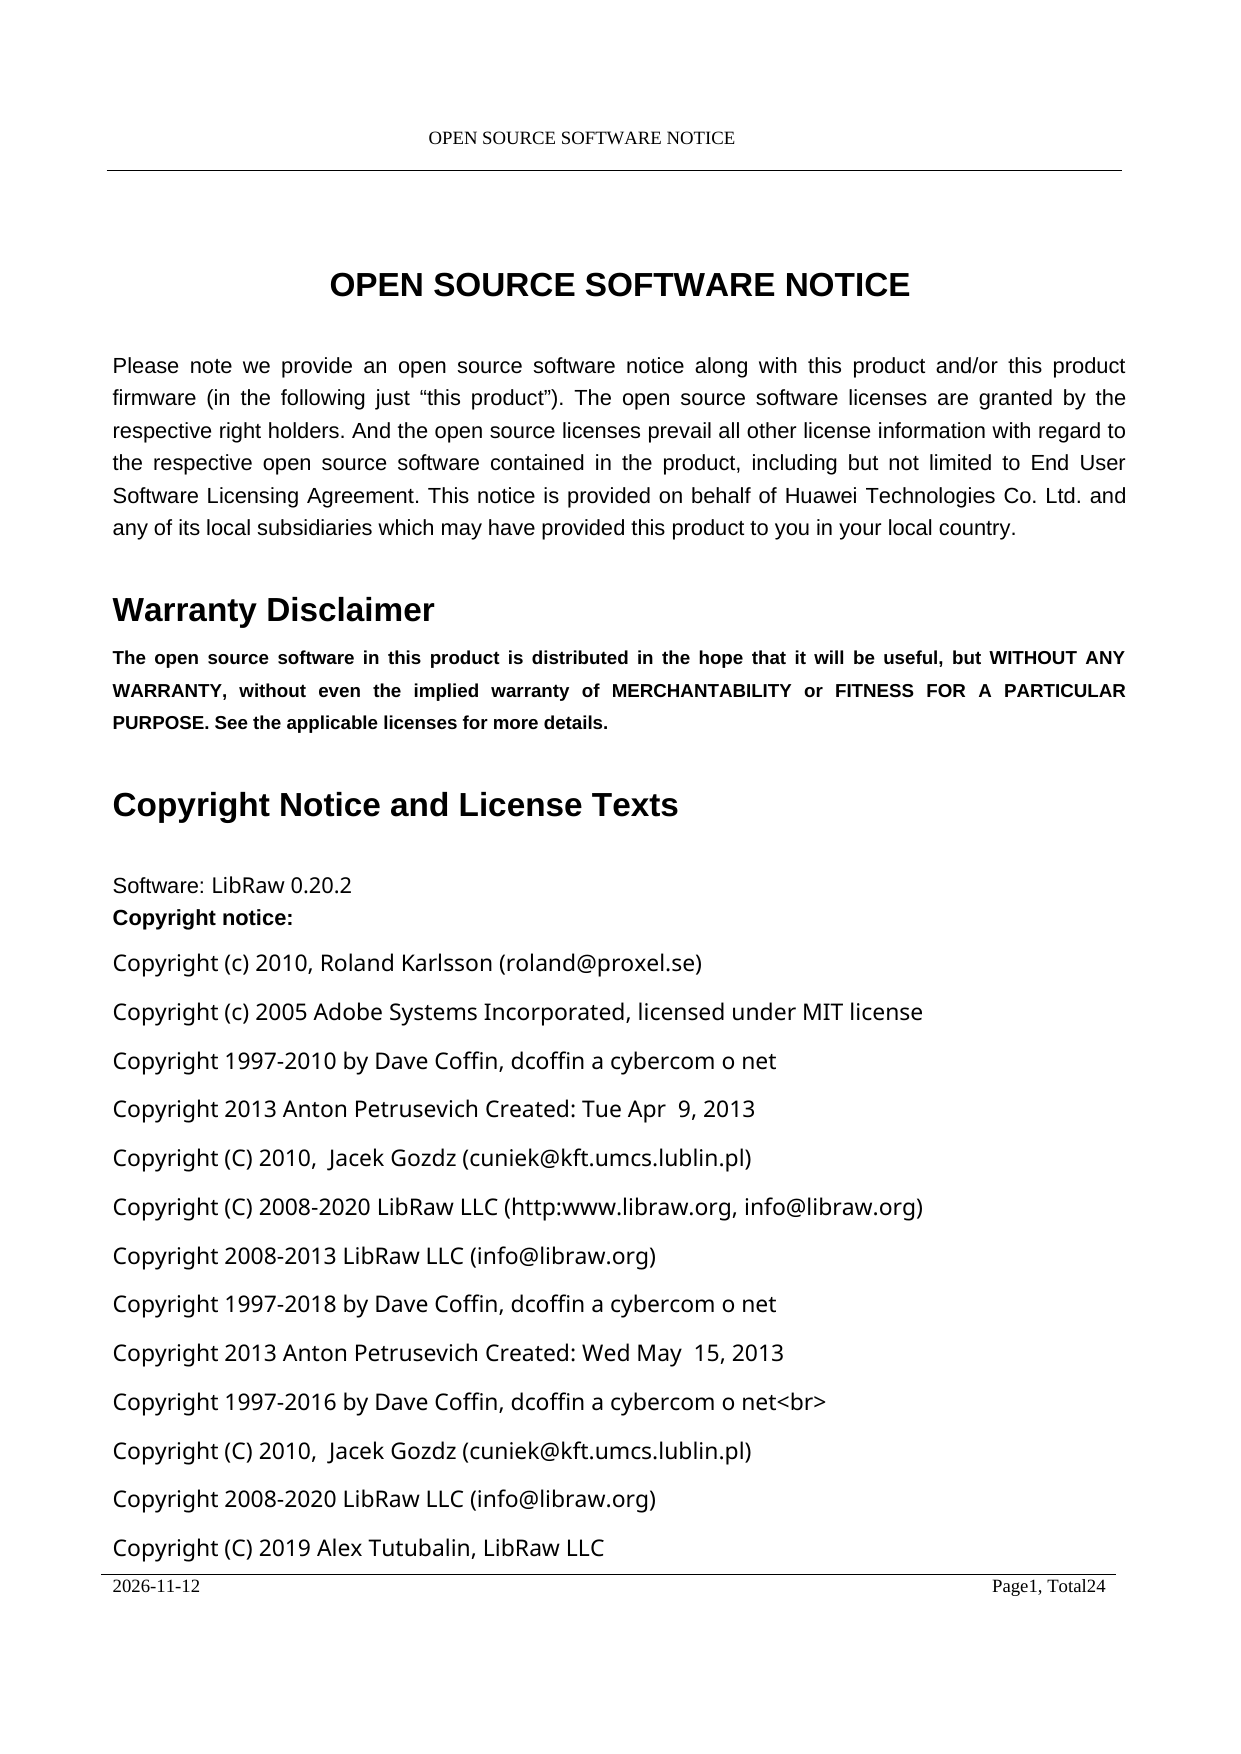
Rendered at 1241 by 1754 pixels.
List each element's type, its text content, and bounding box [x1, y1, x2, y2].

text Copyright Notice and License Texts [112, 771, 1128, 836]
text The open source software in this product is distributed in the hope that it will be useful, but WITHOUT ANY WARRANTY, without even the implied warranty of MERCHANTABILITY or FITNESS FOR A PARTICULAR PURPOSE. See the applicable licenses for more details. [112, 641, 1128, 739]
text Software: LibRaw 0.20.2 [112, 869, 1128, 901]
text OPEN SOURCE SOFTWARE NOTICE [112, 251, 1128, 316]
text Copyright notice: [112, 901, 1128, 934]
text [112, 947, 1128, 1564]
text Please note we provide an open source software notice along with this product and/or this product firmware (in the following just “this product”). The open source software licenses are granted by the respective right holders. And the open source licenses prevail all other license information with regard to the respective open source software contained in the product, including but not limited to End User Software Licensing Agreement. This notice is provided on behalf of Huawei Technologies Co. Ltd. and any of its local subsidiaries which may have provided this product to you in your local country. [112, 349, 1128, 544]
text Warranty Disclaimer [112, 576, 1128, 641]
